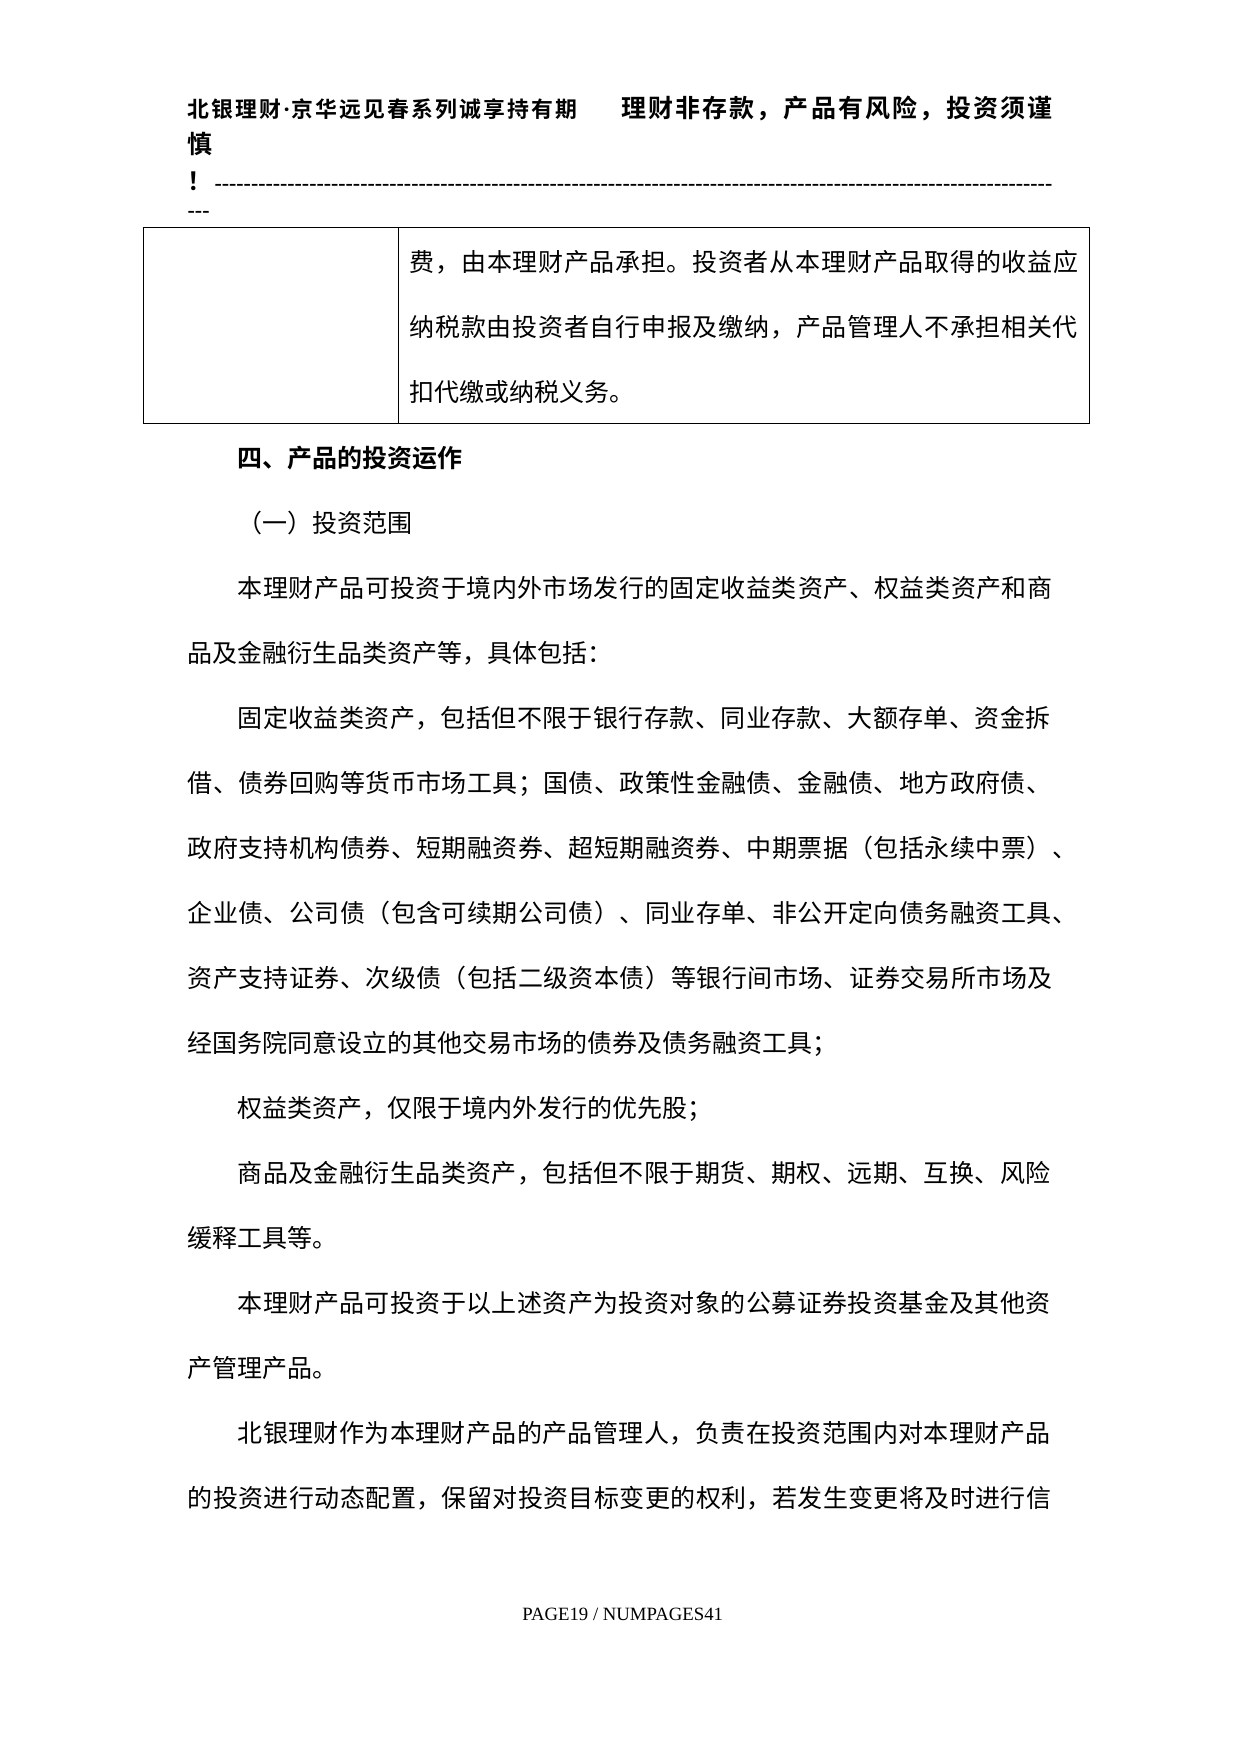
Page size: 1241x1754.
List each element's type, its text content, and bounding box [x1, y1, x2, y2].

text 商品及金融衍生品类资产，包括但不限于期货、期权、远期、互换、风险缓释工具等。 [187, 1139, 1053, 1269]
text 权益类资产，仅限于境内外发行的优先股； [187, 1074, 1053, 1139]
text 四、产品的投资运作 [187, 424, 1053, 489]
text 固定收益类资产，包括但不限于银行存款、同业存款、大额存单、资金拆借、债券回购等货币市场工具；国债、政策性金融债、金融债、地方政府债、政府支持机构债券、短期融资券、超短期融资券、中期票据（包括永续中票）、企业债、公司债（包含可续期公司债）、同业存单、非公开定向债务融资工具、资产支持证券、次级债（包括二级资本债）等银行间市场、证券交易所市场及经国务院同意设立的其他交易市场的债券及债务融资工具； [187, 684, 1053, 1074]
text 本理财产品可投资于境内外市场发行的固定收益类资产、权益类资产和商品及金融衍生品类资产等，具体包括： [187, 554, 1053, 684]
text （一）投资范围 [187, 489, 1053, 554]
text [187, 1399, 1053, 1529]
text 本理财产品可投资于以上述资产为投资对象的公募证券投资基金及其他资产管理产品。 [187, 1269, 1053, 1399]
table_cell 税款 [144, 228, 398, 423]
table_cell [399, 228, 1089, 423]
